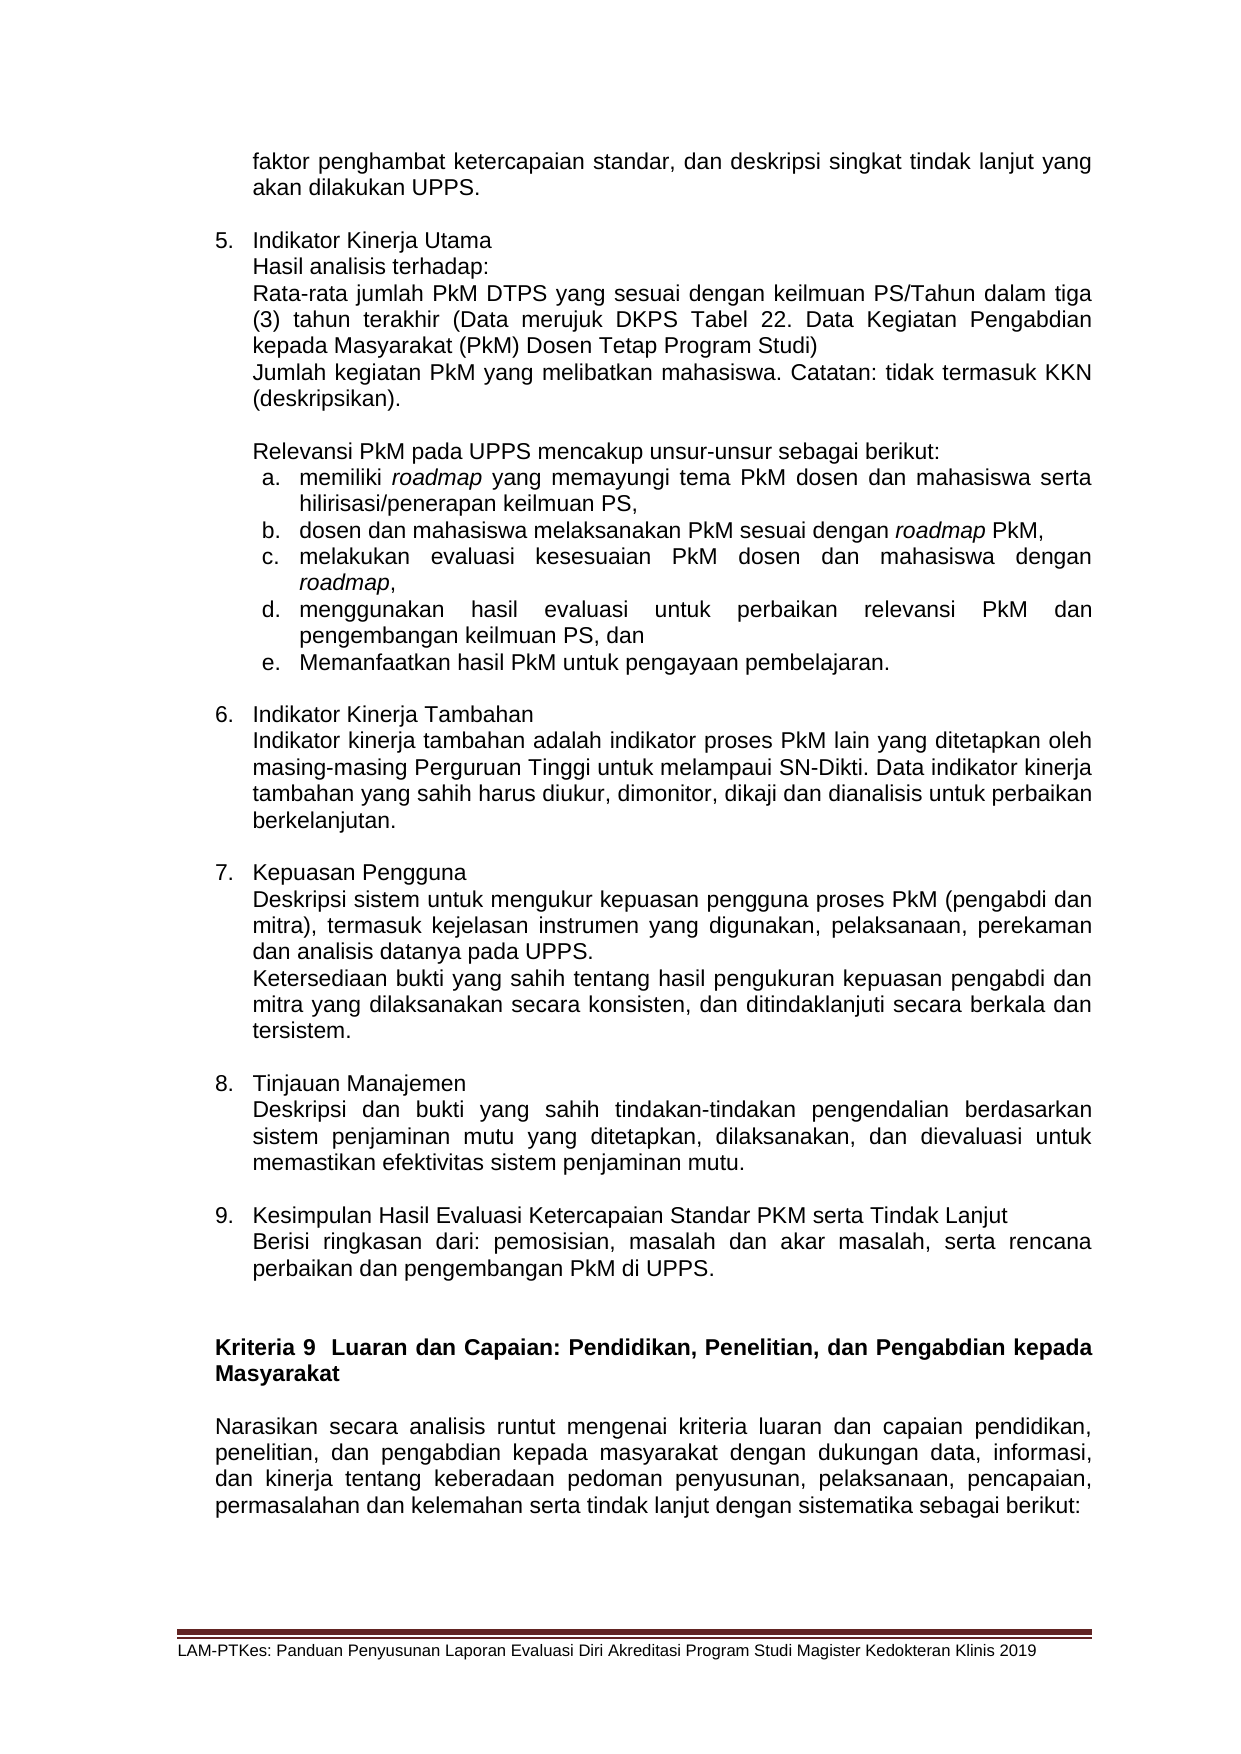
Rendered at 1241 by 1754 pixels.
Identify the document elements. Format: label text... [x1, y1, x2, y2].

list Indikator Kinerja Tambahan [215, 701, 1092, 727]
text Ketersediaan bukti yang sahih tentang hasil pengukuran kepuasan pengabdi dan mitra yang dilaksanakan secara konsisten, dan ditindaklanjuti secara berkala dan tersistem. [252, 965, 1092, 1044]
text Narasikan secara analisis runtut mengenai kriteria luaran dan capaian pendidikan, penelitian, dan pengabdian kepada masyarakat dengan dukungan data, informasi, dan kinerja tentang keberadaan pedoman penyusunan, pelaksanaan, pencapaian, permasalahan dan kelemahan serta tindak lanjut dengan sistematika sebagai berikut: [215, 1413, 1092, 1518]
text Hasil analisis terhadap: [252, 253, 1092, 279]
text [252, 148, 1092, 200]
text Rata-rata jumlah PkM DTPS yang sesuai dengan keilmuan PS/Tahun dalam tiga (3) tahun terakhir (Data merujuk DKPS Tabel 22. Data Kegiatan Pengabdian kepada Masyarakat (PkM) Dosen Tetap Program Studi) [252, 279, 1092, 358]
list Kesimpulan Hasil Evaluasi Ketercapaian Standar PKM serta Tindak Lanjut [215, 1202, 1092, 1228]
text Deskripsi dan bukti yang sahih tindakan-tindakan pengendalian berdasarkan sistem penjaminan mutu yang ditetapkan, dilaksanakan, dan dievaluasi untuk memastikan efektivitas sistem penjaminan mutu. [252, 1096, 1092, 1176]
text Indikator kinerja tambahan adalah indikator proses PkM lain yang ditetapkan oleh masing-masing Perguruan Tinggi untuk melampaui SN-Dikti. Data indikator kinerja tambahan yang sahih harus diukur, dimonitor, dikaji dan dianalisis untuk perbaikan berkelanjutan. [252, 727, 1092, 833]
list melakukan evaluasi kesesuaian PkM dosen dan mahasiswa dengan roadmap, [262, 543, 1092, 596]
list Tinjauan Manajemen [215, 1070, 1092, 1096]
list menggunakan hasil evaluasi untuk perbaikan relevansi PkM dan pengembangan keilmuan PS, dan [262, 596, 1092, 648]
list dosen dan mahasiswa melaksanakan PkM sesuai dengan roadmap PkM, [262, 517, 1092, 543]
subtitle Kriteria 9 Luaran dan Capaian: Pendidikan, Penelitian, dan Pengabdian kepada Masyarakat [215, 1334, 1092, 1386]
text Relevansi PkM pada UPPS mencakup unsur-unsur sebagai berikut: [252, 438, 1092, 464]
text Jumlah kegiatan PkM yang melibatkan mahasiswa. Catatan: tidak termasuk KKN (deskripsikan). [252, 358, 1092, 411]
text Berisi ringkasan dari: pemosisian, masalah dan akar masalah, serta rencana perbaikan dan pengembangan PkM di UPPS. [252, 1228, 1092, 1281]
list Kepuasan Pengguna [215, 859, 1092, 886]
text Deskripsi sistem untuk mengukur kepuasan pengguna proses PkM (pengabdi dan mitra), termasuk kejelasan instrumen yang digunakan, pelaksanaan, perekaman dan analisis datanya pada UPPS. [252, 886, 1092, 965]
list Indikator Kinerja Utama [215, 227, 1092, 253]
list memiliki roadmap yang memayungi tema PkM dosen dan mahasiswa serta hilirisasi/penerapan keilmuan PS, [262, 464, 1092, 517]
list Memanfaatkan hasil PkM untuk pengayaan pembelajaran. [262, 648, 1092, 675]
